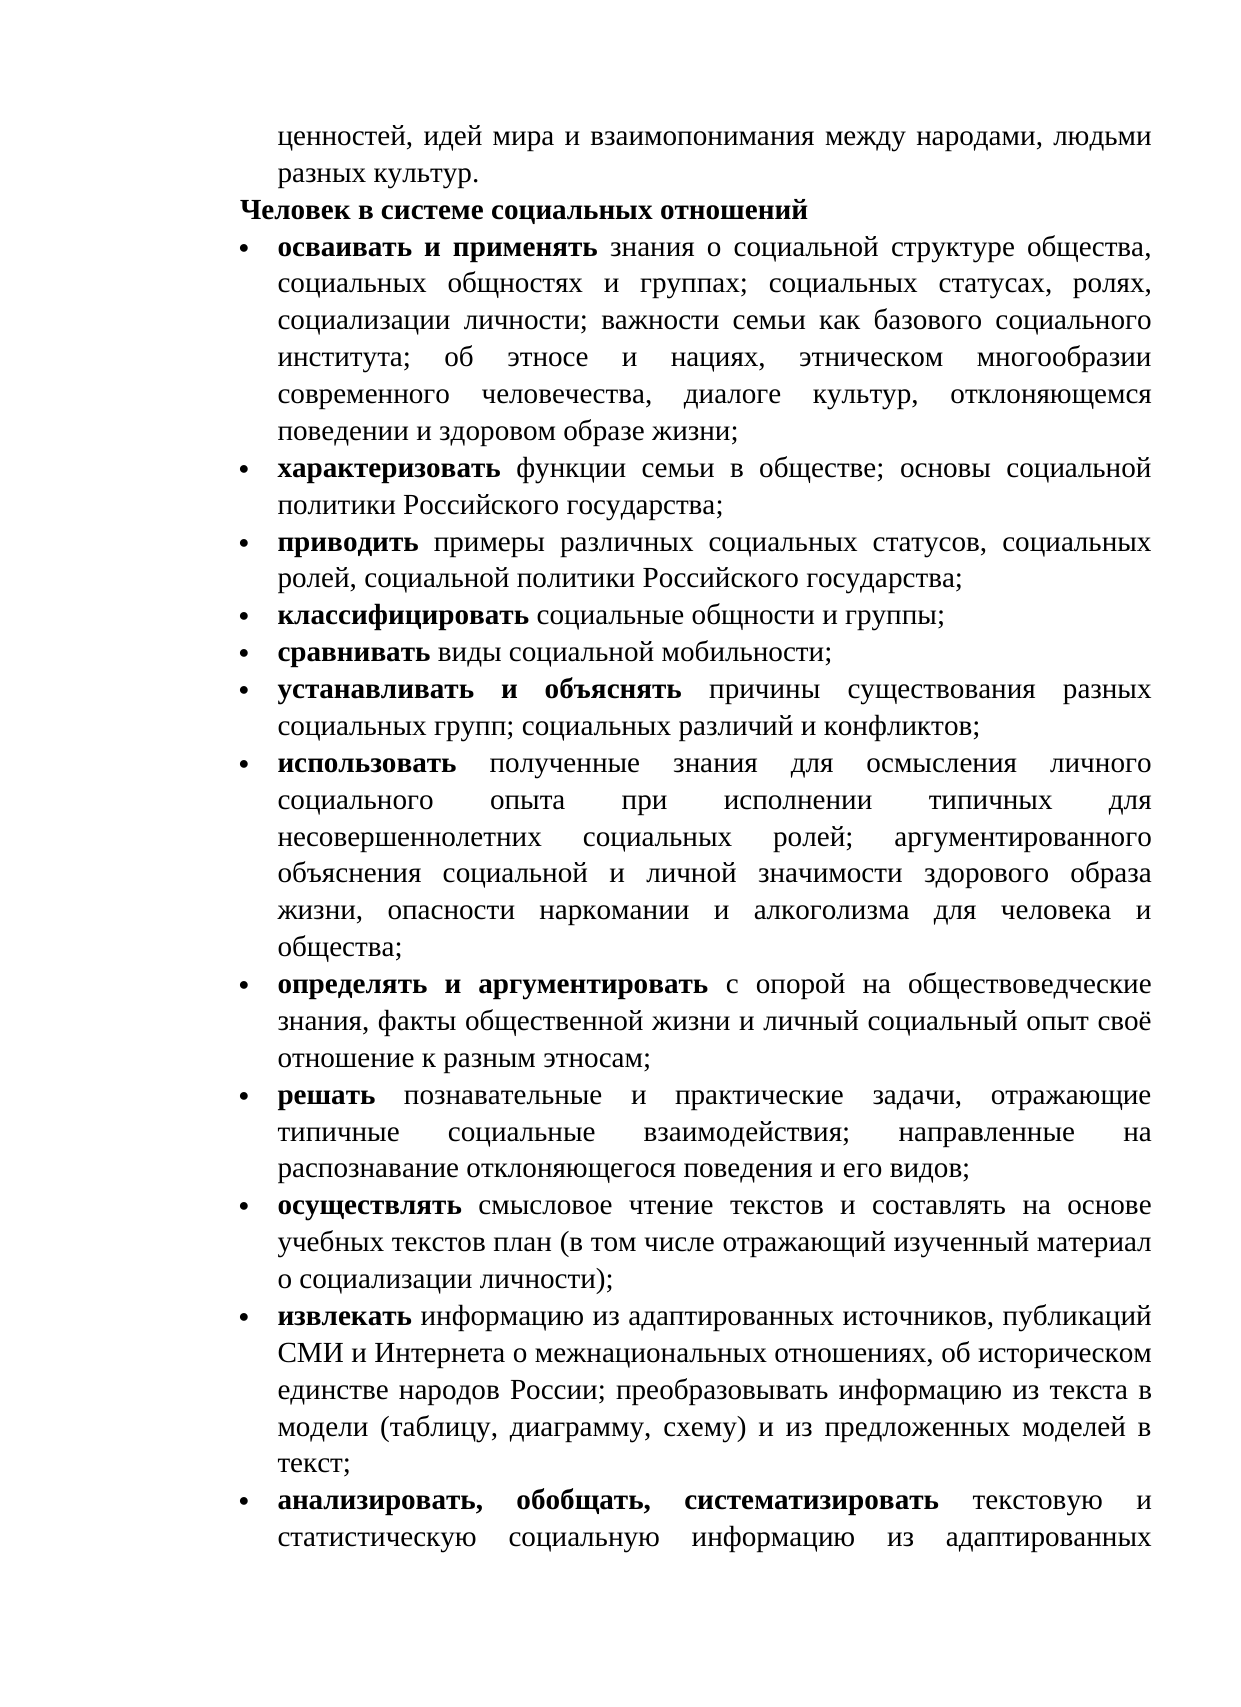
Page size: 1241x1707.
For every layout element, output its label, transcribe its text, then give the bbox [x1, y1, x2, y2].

list приводить примеры различных социальных статусов, социальных ролей, социальной политики Российского государства; [240, 524, 1152, 594]
list осваивать и применять знания о социальной структуре общества, социальных общностях и группах; социальных статусах, ролях, социализации личности; важности семьи как базового социального института; об этносе и нациях, этническом многообразии современного человечества, диалоге культур, отклоняющемся поведении и здоровом образе жизни; [240, 229, 1152, 447]
list использовать полученные знания для осмысления личного социального опыта при исполнении типичных для несовершеннолетних социальных ролей; аргументированного объяснения социальной и личной значимости здорового образа жизни, опасности наркомании и алкоголизма для человека и общества; [240, 745, 1152, 963]
list характеризовать функции семьи в обществе; основы социальной политики Российского государства; [240, 450, 1152, 520]
list извлекать информацию из адаптированных источников, публикаций СМИ и Интернета о межнациональных отношениях, об историческом единстве народов России; преобразовывать информацию из текста в модели (таблицу, диаграмму, схему) и из предложенных моделей в текст; [240, 1298, 1152, 1479]
list сравнивать виды социальной мобильности; [240, 634, 1152, 668]
list осуществлять смысловое чтение текстов и составлять на основе учебных текстов план (в том числе отражающий изученный материал о социализации личности); [240, 1187, 1152, 1295]
list решать познавательные и практические задачи, отражающие типичные социальные взаимодействия; направленные на распознавание отклоняющегося поведения и его видов; [240, 1077, 1152, 1184]
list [240, 1482, 1152, 1553]
text Человек в системе социальных отношений [177, 192, 1152, 225]
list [240, 118, 1152, 188]
list определять и аргументировать с опорой на обществоведческие знания, факты общественной жизни и личный социальный опыт своё отношение к разным этносам; [240, 966, 1152, 1073]
list классифицировать социальные общности и группы; [240, 597, 1152, 631]
list устанавливать и объяснять причины существования разных социальных групп; социальных различий и конфликтов; [240, 671, 1152, 742]
